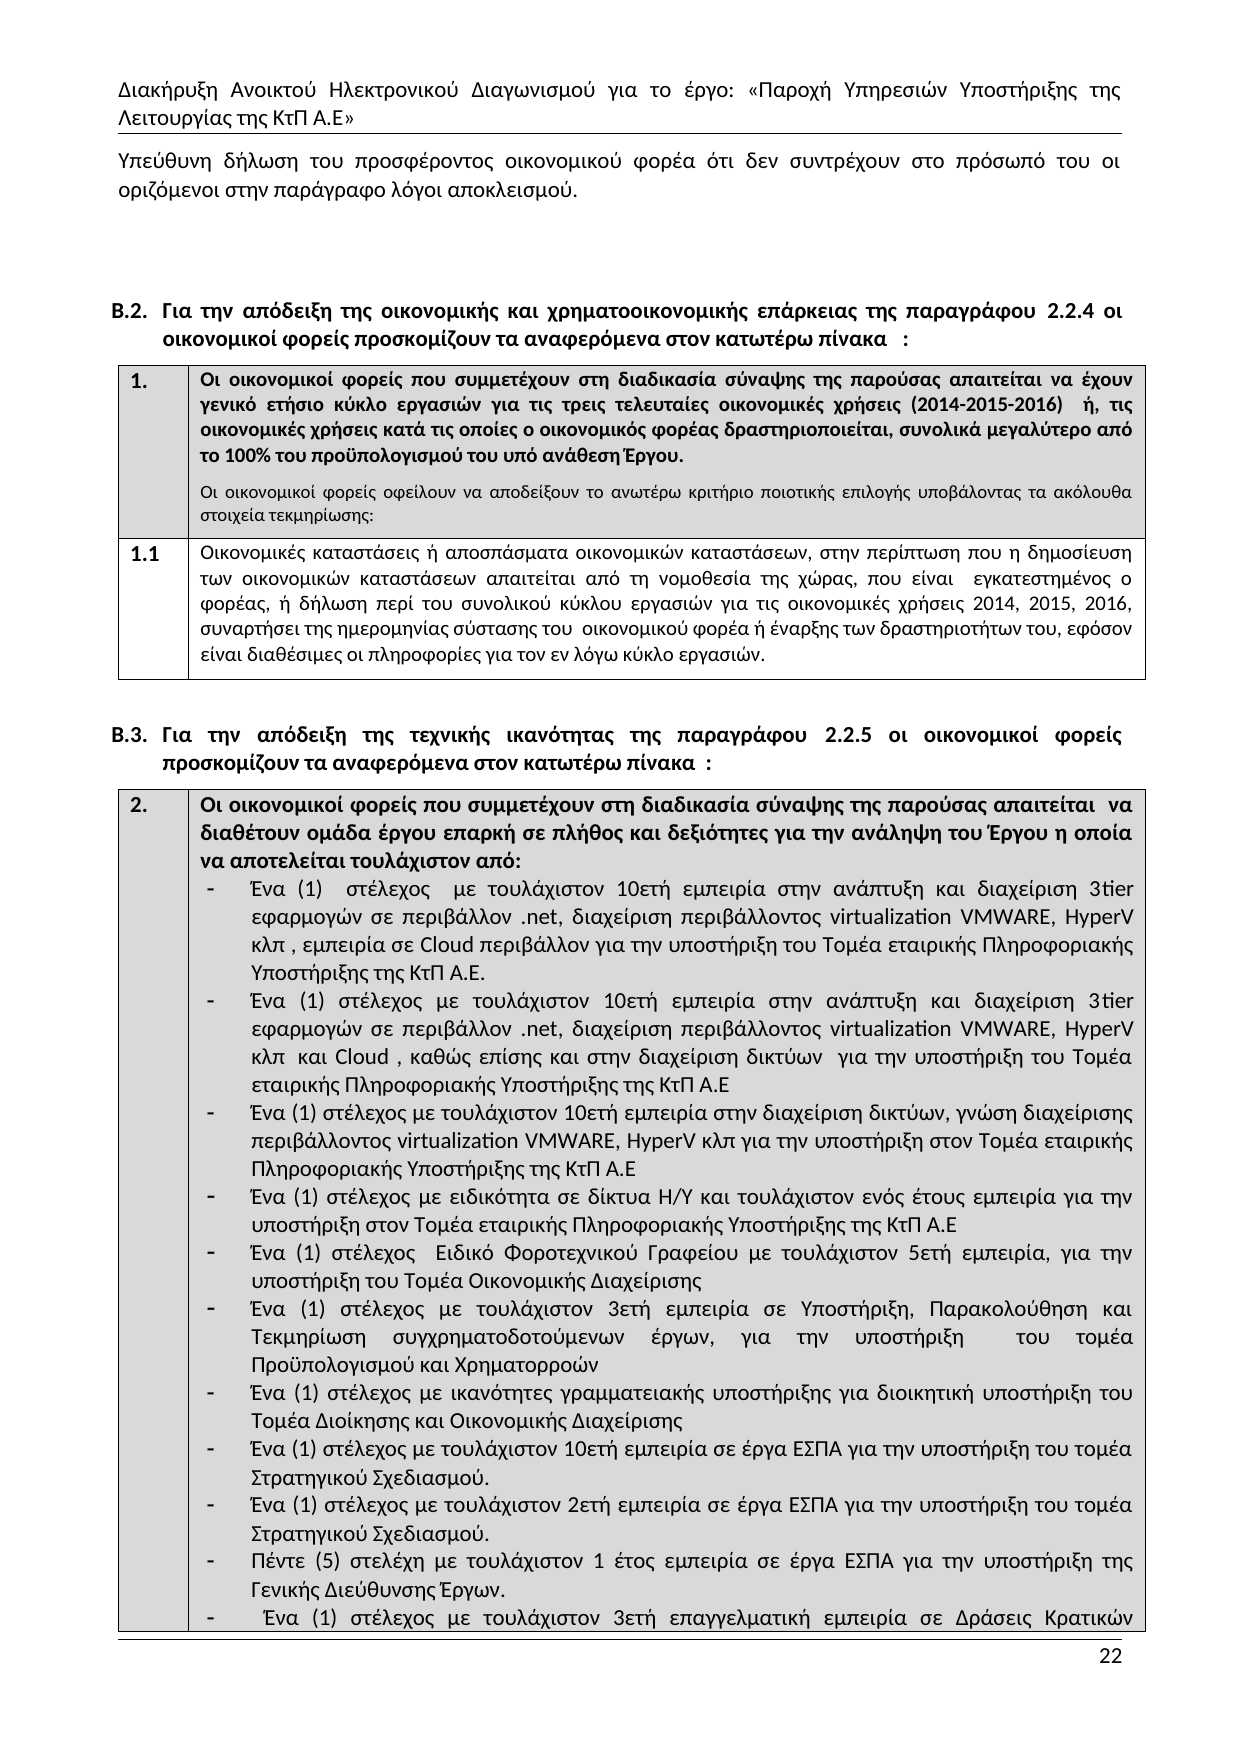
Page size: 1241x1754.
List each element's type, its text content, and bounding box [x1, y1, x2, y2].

table_cell 1.1 [119, 539, 188, 679]
list Για την απόδειξη της τεχνικής ικανότητας της παραγράφου 2.2.5 οι οικονομικοί φορείς προσκομίζουν τα αναφερόμενα στον κατωτέρω πίνακα : [148, 721, 1122, 777]
table_header Οι οικονομικοί φορείς που συμμετέχουν στη διαδικασία σύναψης της παρούσας απαιτείται να έχουν γενικό ετήσιο κύκλο εργασιών για τις τρεις τελευταίες οικονομικές χρήσεις (2014-2015-2016) ή, τις οικονομικές χρήσεις κατά τις οποίες ο οικονομικός φορέας δραστηριοποιείται, συνολικά μεγαλύτερο από το 100% του προϋπολογισμού του υπό ανάθεση Έργου. Οι οικονομικοί φορείς οφείλουν να αποδείξουν το ανωτέρω κριτήριο ποιοτικής επιλογής υποβάλοντας τα ακόλουθα στοιχεία τεκμηρίωσης: [189, 366, 1145, 538]
list Για την απόδειξη της οικονομικής και χρηματοοικονομικής επάρκειας της παραγράφου 2.2.4 οι οικονομικοί φορείς προσκομίζουν τα αναφερόμενα στον κατωτέρω πίνακα : [148, 296, 1122, 352]
text Υπεύθυνη δήλωση του προσφέροντος οικονομικού φορέα ότι δεν συντρέχουν στο πρόσωπό του οι οριζόμενοι στην παράγραφο λόγοι αποκλεισμού. [118, 147, 1122, 203]
table_header 1. [119, 366, 188, 538]
table_cell Οικονομικές καταστάσεις ή αποσπάσματα οικονομικών καταστάσεων, στην περίπτωση που η δημοσίευση των οικονομικών καταστάσεων απαιτείται από τη νομοθεσία της χώρας, που είναι εγκατεστημένος ο φορέας, ή δήλωση περί του συνολικού κύκλου εργασιών για τις οικονομικές χρήσεις 2014, 2015, 2016, συναρτήσει της ημερομηνίας σύστασης του οικονομικού φορέα ή έναρξης των δραστηριοτήτων του, εφόσον είναι διαθέσιμες οι πληροφορίες για τον εν λόγω κύκλο εργασιών. [189, 539, 1145, 679]
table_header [189, 790, 1145, 1631]
table_header 2. [119, 790, 188, 1631]
